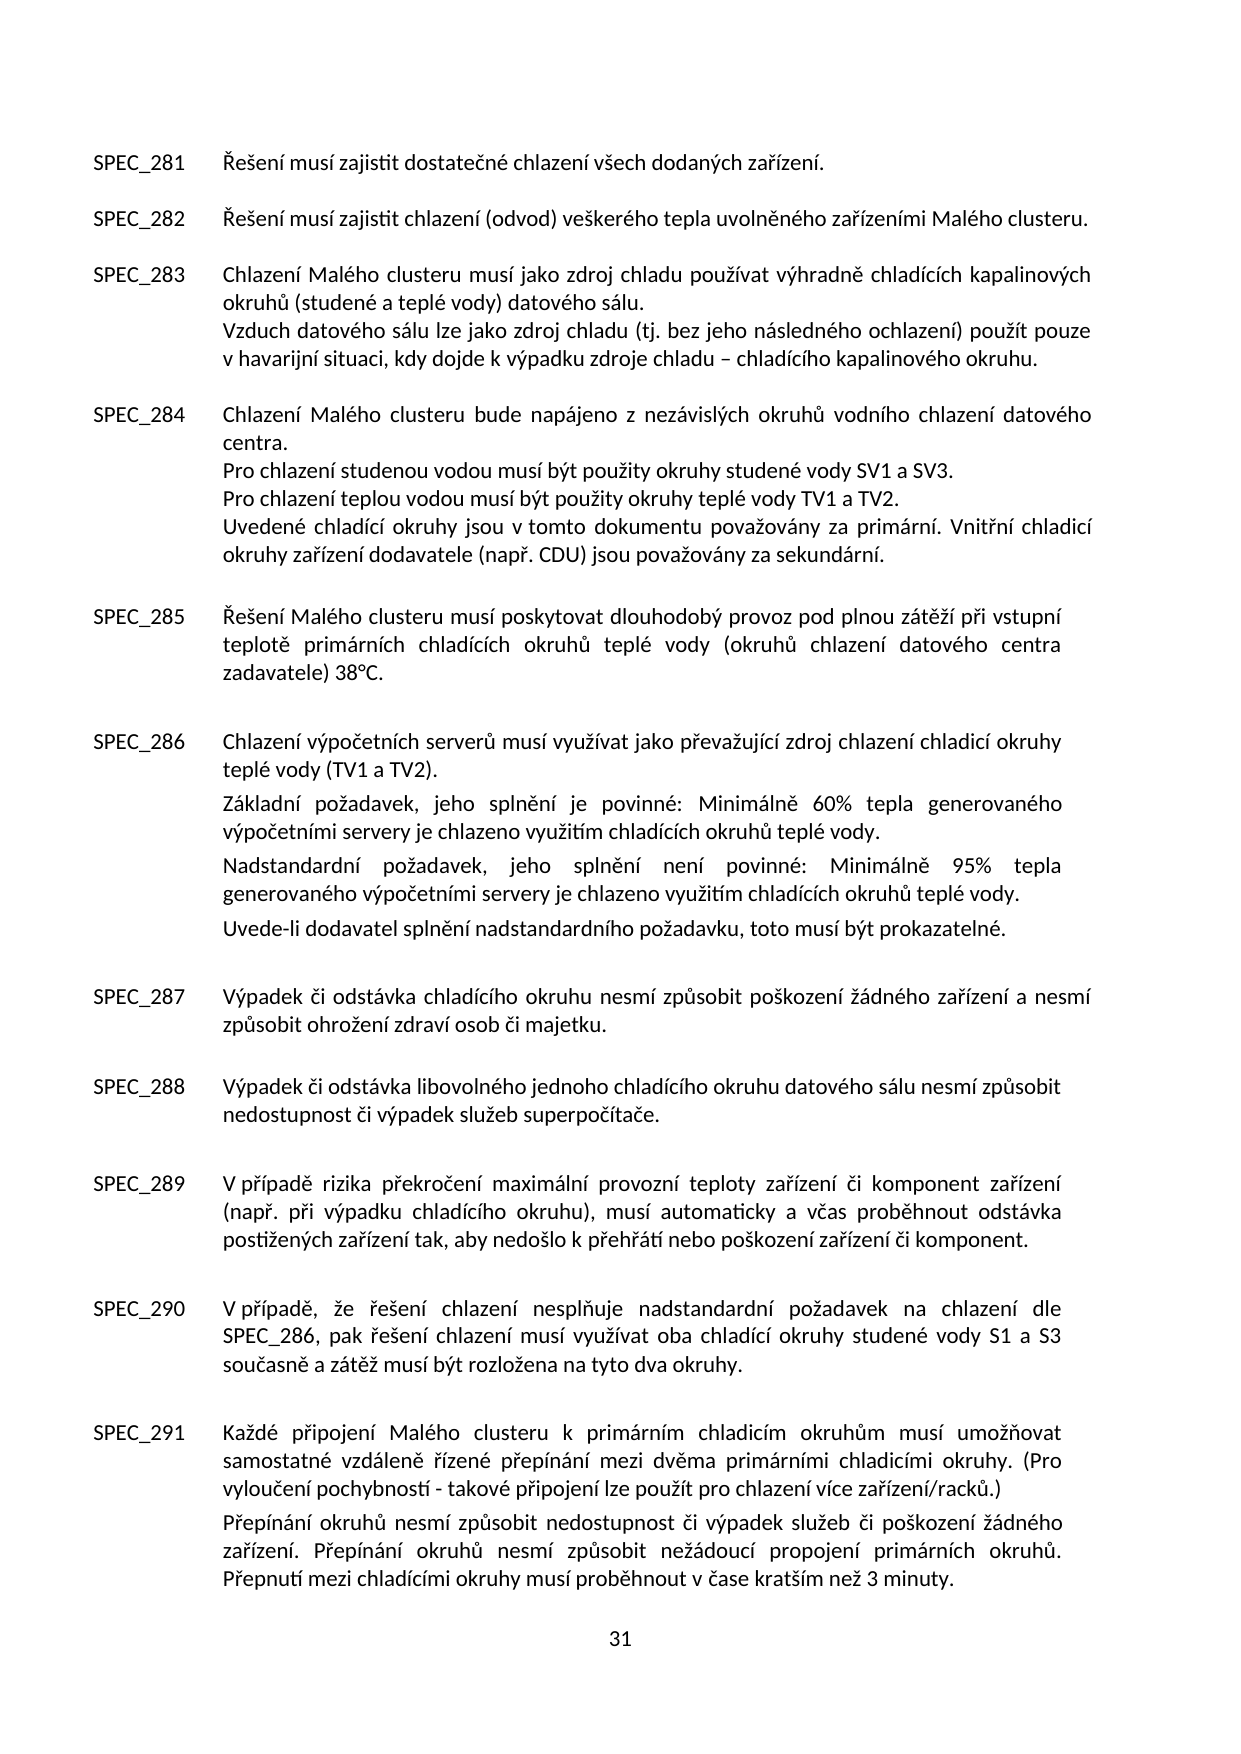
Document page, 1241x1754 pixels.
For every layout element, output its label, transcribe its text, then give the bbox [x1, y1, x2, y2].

list Přepínání okruhů nesmí způsobit nedostupnost či výpadek služeb či poškození žádného zařízení. Přepínání okruhů nesmí způsobit nežádoucí propojení primárních okruhů. Přepnutí mezi chladícími okruhy musí proběhnout v čase kratším než 3 minuty. [223, 1508, 1063, 1593]
list Uvede-li dodavatel splnění nadstandardního požadavku, toto musí být prokazatelné. [223, 914, 1063, 942]
list Každé připojení Malého clusteru k primárním chladicím okruhům musí umožňovat samostatné vzdáleně řízené přepínání mezi dvěma primárními chladicími okruhy. (Pro vyloučení pochybností - takové připojení lze použít pro chlazení více zařízení/racků.) [185, 1418, 1063, 1502]
list Uvedené chladící okruhy jsou v tomto dokumentu považovány za primární. Vnitřní chladicí okruhy zařízení dodavatele (např. CDU) jsou považovány za sekundární. [223, 512, 1093, 568]
list Výpadek či odstávka chladícího okruhu nesmí způsobit poškození žádného zařízení a nesmí způsobit ohrožení zdraví osob či majetku. [185, 982, 1093, 1038]
list Chlazení Malého clusteru musí jako zdroj chladu používat výhradně chladících kapalinových okruhů (studené a teplé vody) datového sálu. [185, 260, 1093, 316]
list Chlazení Malého clusteru bude napájeno z nezávislých okruhů vodního chlazení datového centra. [185, 400, 1093, 456]
list Pro chlazení teplou vodou musí být použity okruhy teplé vody TV1 a TV2. [223, 484, 1093, 512]
list V případě, že řešení chlazení nesplňuje nadstandardní požadavek na chlazení dle SPEC_286, pak řešení chlazení musí využívat oba chladící okruhy studené vody S1 a S3 současně a zátěž musí být rozložena na tyto dva okruhy. [185, 1294, 1063, 1378]
list Výpadek či odstávka libovolného jednoho chladícího okruhu datového sálu nesmí způsobit nedostupnost či výpadek služeb superpočítače. [185, 1072, 1063, 1128]
list V případě rizika překročení maximální provozní teploty zařízení či komponent zařízení (např. při výpadku chladícího okruhu), musí automaticky a včas proběhnout odstávka postižených zařízení tak, aby nedošlo k přehřátí nebo poškození zařízení či komponent. [185, 1169, 1063, 1253]
list Řešení Malého clusteru musí poskytovat dlouhodobý provoz pod plnou zátěží při vstupní teplotě primárních chladících okruhů teplé vody (okruhů chlazení datového centra zadavatele) 38°C. [185, 602, 1063, 686]
list Řešení musí zajistit dostatečné chlazení všech dodaných zařízení. [185, 148, 1093, 176]
list Pro chlazení studenou vodou musí být použity okruhy studené vody SV1 a SV3. [223, 456, 1093, 484]
list Nadstandardní požadavek, jeho splnění není povinné: Minimálně 95% tepla generovaného výpočetními servery je chlazeno využitím chladících okruhů teplé vody. [223, 851, 1063, 907]
list Vzduch datového sálu lze jako zdroj chladu (tj. bez jeho následného ochlazení) použít pouze v havarijní situaci, kdy dojde k výpadku zdroje chladu – chladícího kapalinového okruhu. [223, 316, 1093, 372]
list Základní požadavek, jeho splnění je povinné: Minimálně 60% tepla generovaného výpočetními servery je chlazeno využitím chladících okruhů teplé vody. [223, 789, 1063, 845]
list Chlazení výpočetních serverů musí využívat jako převažující zdroj chlazení chladicí okruhy teplé vody (TV1 a TV2). [185, 727, 1063, 783]
list Řešení musí zajistit chlazení (odvod) veškerého tepla uvolněného zařízeními Malého clusteru. [185, 204, 1093, 232]
